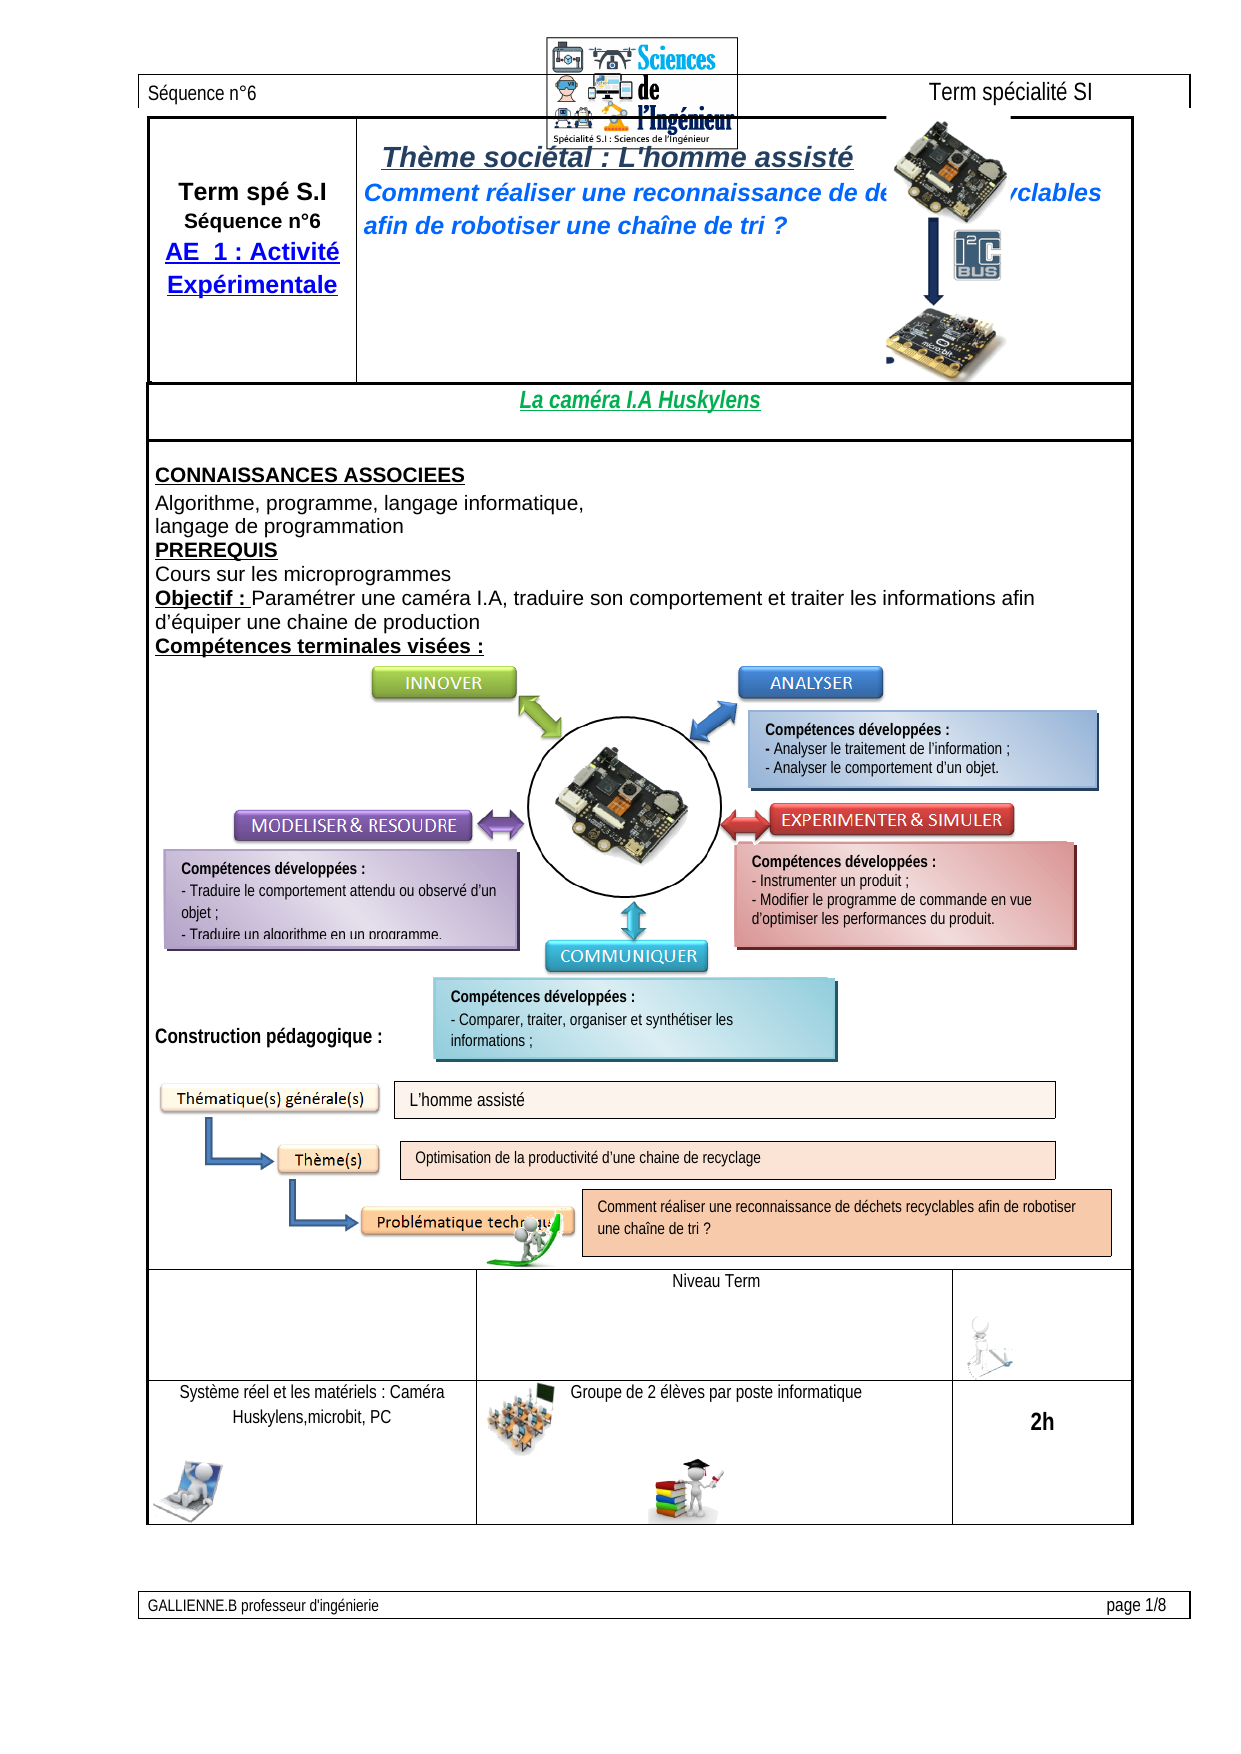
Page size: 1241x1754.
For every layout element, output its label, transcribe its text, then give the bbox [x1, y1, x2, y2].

table_cell Niveau Term [477, 1270, 952, 1380]
table_cell 2h [953, 1381, 1131, 1524]
picture [483, 1380, 558, 1456]
table_cell Système réel et les matériels : Caméra Huskylens,microbit, PC [149, 1381, 476, 1524]
picture [231, 658, 1018, 977]
table_header Thème sociétal : L'homme assisté Comment réaliser une reconnaissance de déchets recyclables afin de robotiser une chaîne de tri ? [357, 119, 886, 382]
picture [544, 75, 739, 116]
table_header Term spé S.I Séquence n°6 AE_1 : Activité Expérimentale [150, 119, 356, 382]
table_cell [953, 1270, 1131, 1380]
table_header Thème sociétal : L'homme assisté Comment réaliser une reconnaissance de déchets recyclables afin de robotiser une chaîne de tri ? [1011, 119, 1131, 382]
table_cell La caméra I.A Huskylens [149, 385, 1131, 439]
picture [148, 1455, 228, 1524]
table_cell CONNAISSANCES ASSOCIEES Algorithme, programme, langage informatique, langage de programmation PREREQUIS Cours sur les microprogrammes Objectif : Paramétrer une caméra I.A, traduire son comportement et traiter les informations afin d’équiper une chaine de production Compétences terminales visées : Construction pédagogique : [149, 442, 1131, 1269]
picture [886, 115, 1011, 382]
picture [155, 1072, 579, 1270]
table_cell [149, 1270, 476, 1380]
table_cell Groupe de 2 élèves par poste informatique [477, 1381, 952, 1524]
picture [963, 1314, 1017, 1380]
picture [648, 1455, 731, 1524]
picture [544, 36, 739, 74]
